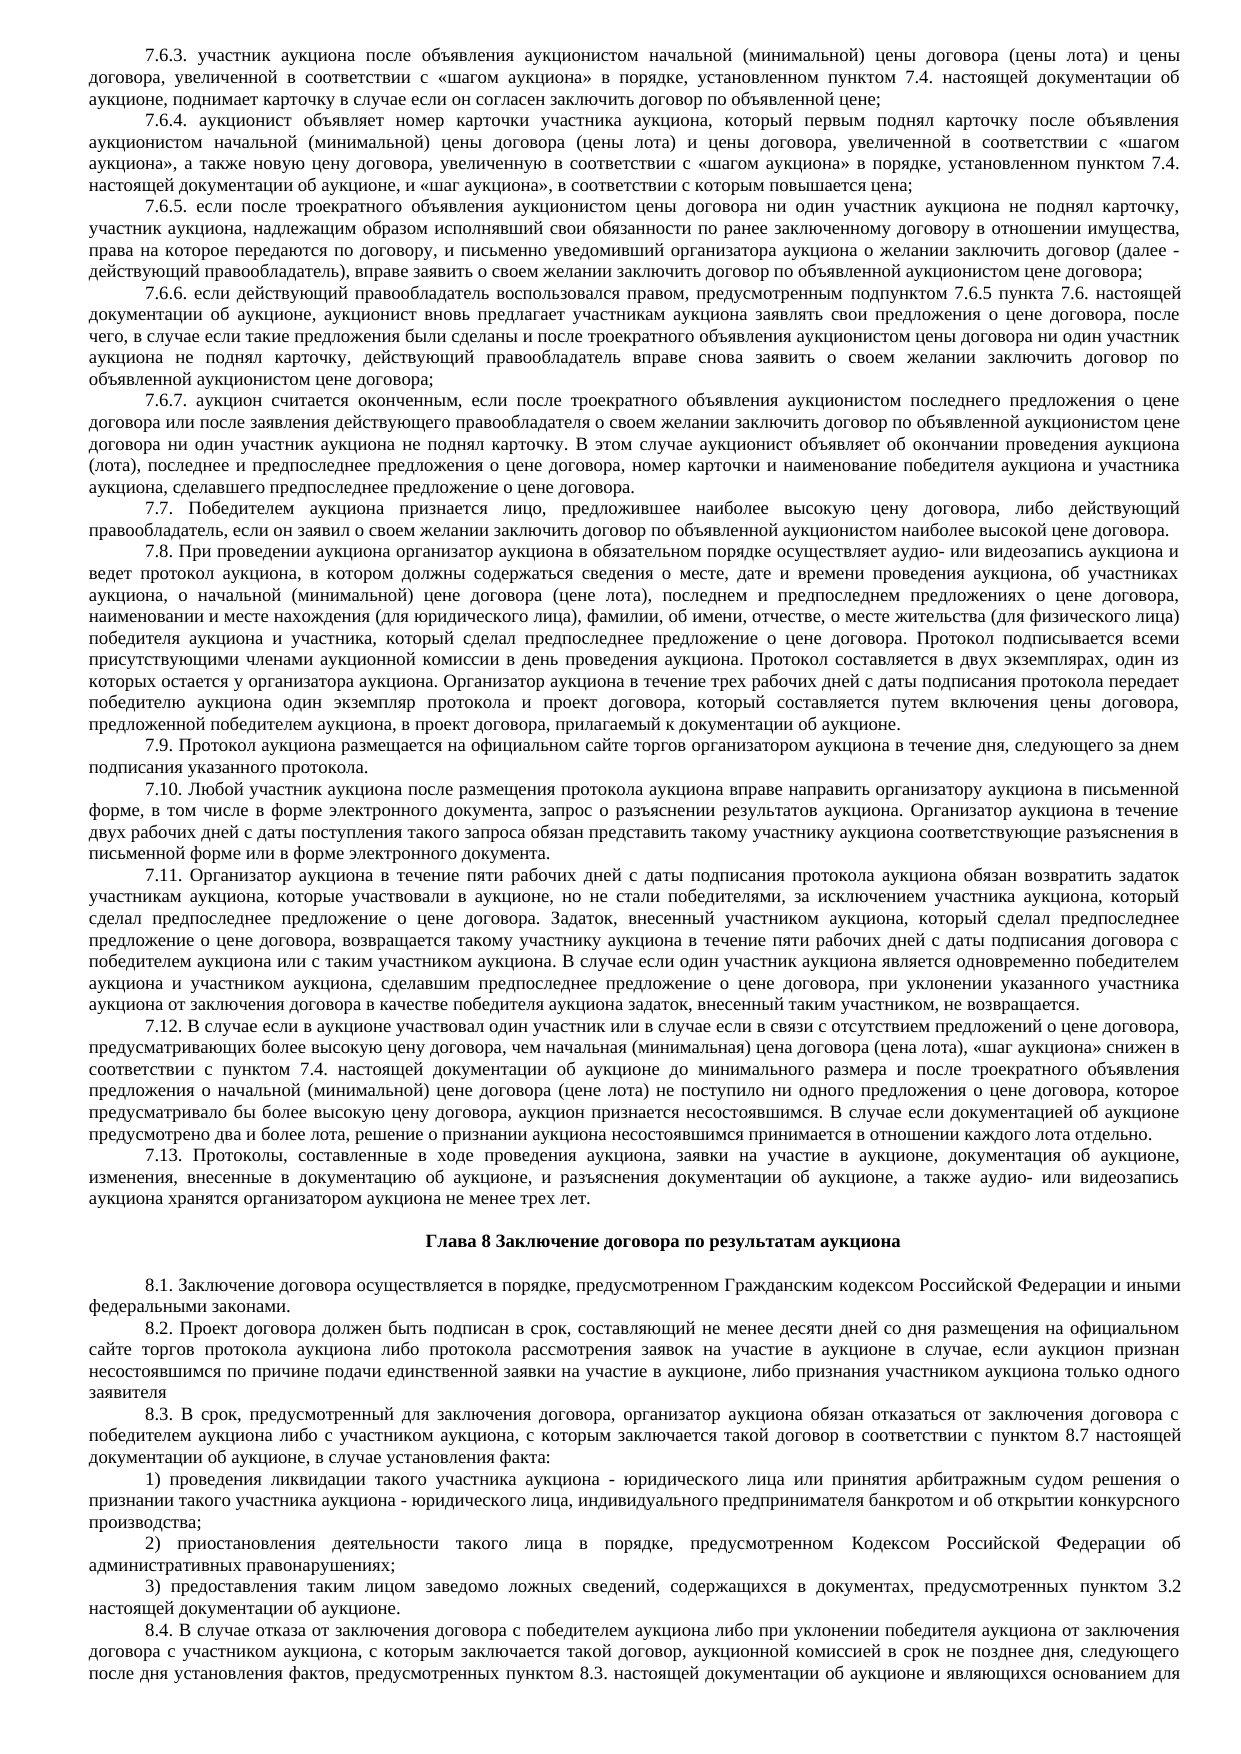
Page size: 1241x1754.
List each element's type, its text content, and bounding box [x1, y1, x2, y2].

text 2) приостановления деятельности такого лица в порядке, предусмотренном Кодексом Российской Федерации об административных правонарушениях; [89, 1532, 1181, 1575]
text 7.11. Организатор аукциона в течение пяти рабочих дней с даты подписания протокола аукциона обязан возвратить задаток участникам аукциона, которые участвовали в аукционе, но не стали победителями, за исключением участника аукциона, который сделал предпоследнее предложение о цене договора. Задаток, внесенный участником аукциона, который сделал предпоследнее предложение о цене договора, возвращается такому участнику аукциона в течение пяти рабочих дней с даты подписания договора с победителем аукциона или с таким участником аукциона. В случае если один участник аукциона является одновременно победителем аукциона и участником аукциона, сделавшим предпоследнее предложение о цене договора, при уклонении указанного участника аукциона от заключения договора в качестве победителя аукциона задаток, внесенный таким участником, не возвращается. [89, 864, 1181, 1015]
text 7.10. Любой участник аукциона после размещения протокола аукциона вправе направить организатору аукциона в письменной форме, в том числе в форме электронного документа, запрос о разъяснении результатов аукциона. Организатор аукциона в течение двух рабочих дней с даты поступления такого запроса обязан представить такому участнику аукциона соответствующие разъяснения в письменной форме или в форме электронного документа. [89, 777, 1181, 864]
text 7.6.7. аукцион считается оконченным, если после троекратного объявления аукционистом последнего предложения о цене договора или после заявления действующего правообладателя о своем желании заключить договор по объявленной аукционистом цене договора ни один участник аукциона не поднял карточку. В этом случае аукционист объявляет об окончании проведения аукциона (лота), последнее и предпоследнее предложения о цене договора, номер карточки и наименование победителя аукциона и участника аукциона, сделавшего предпоследнее предложение о цене договора. [89, 389, 1181, 497]
text Глава 8 Заключение договора по результатам аукциона [89, 1230, 1181, 1252]
text 8.2. Проект договора должен быть подписан в срок, составляющий не менее десяти дней со дня размещения на официальном сайте торгов протокола аукциона либо протокола рассмотрения заявок на участие в аукционе в случае, если аукцион признан несостоявшимся по причине подачи единственной заявки на участие в аукционе, либо признания участником аукциона только одного заявителя [89, 1317, 1181, 1403]
text 1) проведения ликвидации такого участника аукциона - юридического лица или принятия арбитражным судом решения о признании такого участника аукциона - юридического лица, индивидуального предпринимателя банкротом и об открытии конкурсного производства; [89, 1467, 1181, 1532]
text 8.3. В срок, предусмотренный для заключения договора, организатор аукциона обязан отказаться от заключения договора с победителем аукциона либо с участником аукциона, с которым заключается такой договор в соответствии с пунктом 8.7 настоящей документации об аукционе, в случае установления факта: [89, 1403, 1181, 1467]
text 7.6.6. если действующий правообладатель воспользовался правом, предусмотренным подпунктом 7.6.5 пункта 7.6. настоящей документации об аукционе, аукционист вновь предлагает участникам аукциона заявлять свои предложения о цене договора, после чего, в случае если такие предложения были сделаны и после троекратного объявления аукционистом цены договора ни один участник аукциона не поднял карточку, действующий правообладатель вправе снова заявить о своем желании заключить договор по объявленной аукционистом цене договора; [89, 282, 1181, 389]
text 7.6.5. если после троекратного объявления аукционистом цены договора ни один участник аукциона не поднял карточку, участник аукциона, надлежащим образом исполнявший свои обязанности по ранее заключенному договору в отношении имущества, права на которое передаются по договору, и письменно уведомивший организатора аукциона о желании заключить договор (далее - действующий правообладатель), вправе заявить о своем желании заключить договор по объявленной аукционистом цене договора; [89, 195, 1181, 282]
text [89, 1618, 1181, 1683]
text 7.12. В случае если в аукционе участвовал один участник или в случае если в связи с отсутствием предложений о цене договора, предусматривающих более высокую цену договора, чем начальная (минимальная) цена договора (цена лота), «шаг аукциона» снижен в соответствии с пунктом 7.4. настоящей документации об аукционе до минимального размера и после троекратного объявления предложения о начальной (минимальной) цене договора (цене лота) не поступило ни одного предложения о цене договора, которое предусматривало бы более высокую цену договора, аукцион признается несостоявшимся. В случае если документацией об аукционе предусмотрено два и более лота, решение о признании аукциона несостоявшимся принимается в отношении каждого лота отдельно. [89, 1015, 1181, 1144]
text 7.8. При проведении аукциона организатор аукциона в обязательном порядке осуществляет аудио- или видеозапись аукциона и ведет протокол аукциона, в котором должны содержаться сведения о месте, дате и времени проведения аукциона, об участниках аукциона, о начальной (минимальной) цене договора (цене лота), последнем и предпоследнем предложениях о цене договора, наименовании и месте нахождения (для юридического лица), фамилии, об имени, отчестве, о месте жительства (для физического лица) победителя аукциона и участника, который сделал предпоследнее предложение о цене договора. Протокол подписывается всеми присутствующими членами аукционной комиссии в день проведения аукциона. Протокол составляется в двух экземплярах, один из которых остается у организатора аукциона. Организатор аукциона в течение трех рабочих дней с даты подписания протокола передает победителю аукциона один экземпляр протокола и проект договора, который составляется путем включения цены договора, предложенной победителем аукциона, в проект договора, прилагаемый к документации об аукционе. [89, 540, 1181, 734]
text 7.7. Победителем аукциона признается лицо, предложившее наиболее высокую цену договора, либо действующий правообладатель, если он заявил о своем желании заключить договор по объявленной аукционистом наиболее высокой цене договора. [89, 497, 1181, 540]
text 7.13. Протоколы, составленные в ходе проведения аукциона, заявки на участие в аукционе, документация об аукционе, изменения, внесенные в документацию об аукционе, и разъяснения документации об аукционе, а также аудио- или видеозапись аукциона хранятся организатором аукциона не менее трех лет. [89, 1144, 1181, 1209]
text 7.6.4. аукционист объявляет номер карточки участника аукциона, который первым поднял карточку после объявления аукционистом начальной (минимальной) цены договора (цены лота) и цены договора, увеличенной в соответствии с «шагом аукциона», а также новую цену договора, увеличенную в соответствии с «шагом аукциона» в порядке, установленном пунктом 7.4. настоящей документации об аукционе, и «шаг аукциона», в соответствии с которым повышается цена; [89, 109, 1181, 195]
text 7.6.3. участник аукциона после объявления аукционистом начальной (минимальной) цены договора (цены лота) и цены договора, увеличенной в соответствии с «шагом аукциона» в порядке, установленном пунктом 7.4. настоящей документации об аукционе, поднимает карточку в случае если он согласен заключить договор по объявленной цене; [89, 44, 1181, 109]
text 3) предоставления таким лицом заведомо ложных сведений, содержащихся в документах, предусмотренных пунктом 3.2 настоящей документации об аукционе. [89, 1575, 1181, 1618]
text 7.9. Протокол аукциона размещается на официальном сайте торгов организатором аукциона в течение дня, следующего за днем подписания указанного протокола. [89, 734, 1181, 777]
text 8.1. Заключение договора осуществляется в порядке, предусмотренном Гражданским кодексом Российской Федерации и иными федеральными законами. [89, 1273, 1181, 1317]
